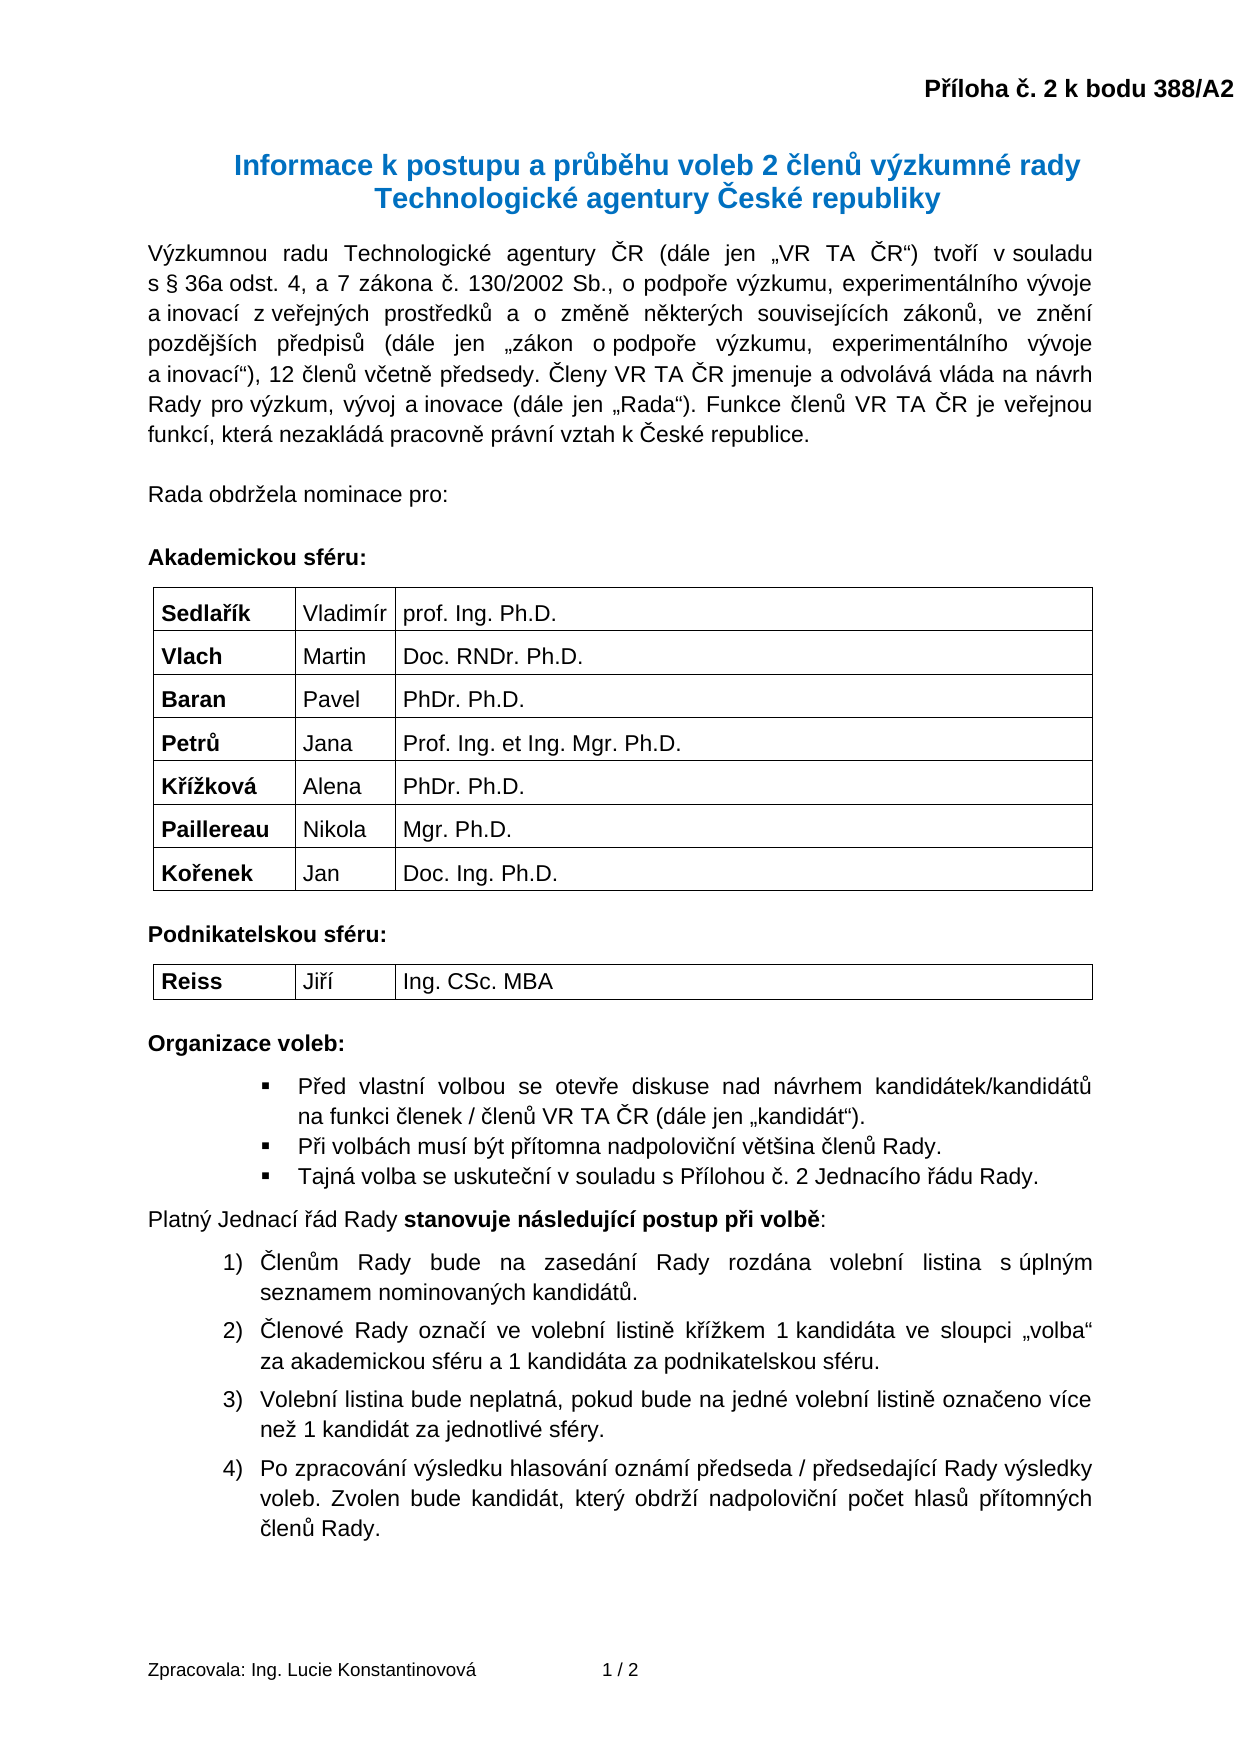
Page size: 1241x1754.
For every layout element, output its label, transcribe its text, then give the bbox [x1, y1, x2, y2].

text Organizace voleb: [148, 1030, 1093, 1056]
table_header prof. Ing. Ph.D. [396, 588, 1092, 630]
list Po zpracování výsledku hlasování oznámí předseda / předsedající Rady výsledky voleb. Zvolen bude kandidát, který obdrží nadpoloviční počet hlasů přítomných členů Rady. [223, 1455, 1093, 1542]
list Před vlastní volbou se otevře diskuse nad návrhem kandidátek/kandidátů na funkci členek / členů VR TA ČR (dále jen „kandidát“). [260, 1073, 1093, 1129]
text Akademickou sféru: [148, 544, 1093, 571]
text Výzkumnou radu Technologické agentury ČR (dále jen „VR TA ČR“) tvoří v souladu s § 36a odst. 4, a 7 zákona č. 130/2002 Sb., o podpoře výzkumu, experimentálního vývoje a inovací z veřejných prostředků a o změně některých souvisejících zákonů, ve znění pozdějších předpisů (dále jen „zákon o podpoře výzkumu, experimentálního vývoje a inovací“), 12 členů včetně předsedy. Členy VR TA ČR jmenuje a odvolává vláda na návrh Rady pro výzkum, vývoj a inovace (dále jen „Rada“). Funkce členů VR TA ČR je veřejnou funkcí, která nezakládá pracovně právní vztah k České republice. [148, 240, 1093, 447]
table_cell Vlach [154, 631, 295, 673]
list Tajná volba se uskuteční v souladu s Přílohou č. 2 Jednacího řádu Rady. [260, 1163, 1093, 1190]
table_cell Doc. RNDr. Ph.D. [396, 631, 1092, 673]
table_cell Jan [296, 848, 395, 890]
text Rada obdržela nominace pro: [148, 481, 1093, 508]
table_header Reiss [154, 965, 295, 999]
table_cell Baran [154, 675, 295, 717]
list Informace k postupu a průběhu voleb 2 členů výzkumné rady Technologické agentury České republiky [223, 148, 1093, 215]
list Volební listina bude neplatná, pokud bude na jedné volební listině označeno více než 1 kandidát za jednotlivé sféry. [223, 1386, 1093, 1443]
text Platný Jednací řád Rady stanovuje následující postup při volbě: [148, 1206, 1093, 1232]
table_header Jiří [296, 965, 395, 999]
table_cell Jana [296, 718, 395, 760]
table_cell PhDr. Ph.D. [396, 675, 1092, 717]
table_cell PhDr. Ph.D. [396, 761, 1092, 803]
list Členové Rady označí ve volební listině křížkem 1 kandidáta ve sloupci „volba“ za akademickou sféru a 1 kandidáta za podnikatelskou sféru. [223, 1317, 1093, 1374]
table_cell Pavel [296, 675, 395, 717]
table_header Sedlařík [154, 588, 295, 630]
table_cell Martin [296, 631, 395, 673]
table_cell Petrů [154, 718, 295, 760]
table_cell Paillereau [154, 805, 295, 847]
list Při volbách musí být přítomna nadpoloviční většina členů Rady. [260, 1133, 1093, 1159]
table_cell Nikola [296, 805, 395, 847]
table_cell Doc. Ing. Ph.D. [396, 848, 1092, 890]
table_cell Alena [296, 761, 395, 803]
table_cell Mgr. Ph.D. [396, 805, 1092, 847]
table_header Ing. CSc. MBA [396, 965, 1092, 999]
text Podnikatelskou sféru: [148, 921, 1093, 948]
list Členům Rady bude na zasedání Rady rozdána volební listina s úplným seznamem nominovaných kandidátů. [223, 1249, 1093, 1305]
table_cell Kořenek [154, 848, 295, 890]
table_header Vladimír [296, 588, 395, 630]
table_cell Prof. Ing. et Ing. Mgr. Ph.D. [396, 718, 1092, 760]
table_cell Křížková [154, 761, 295, 803]
